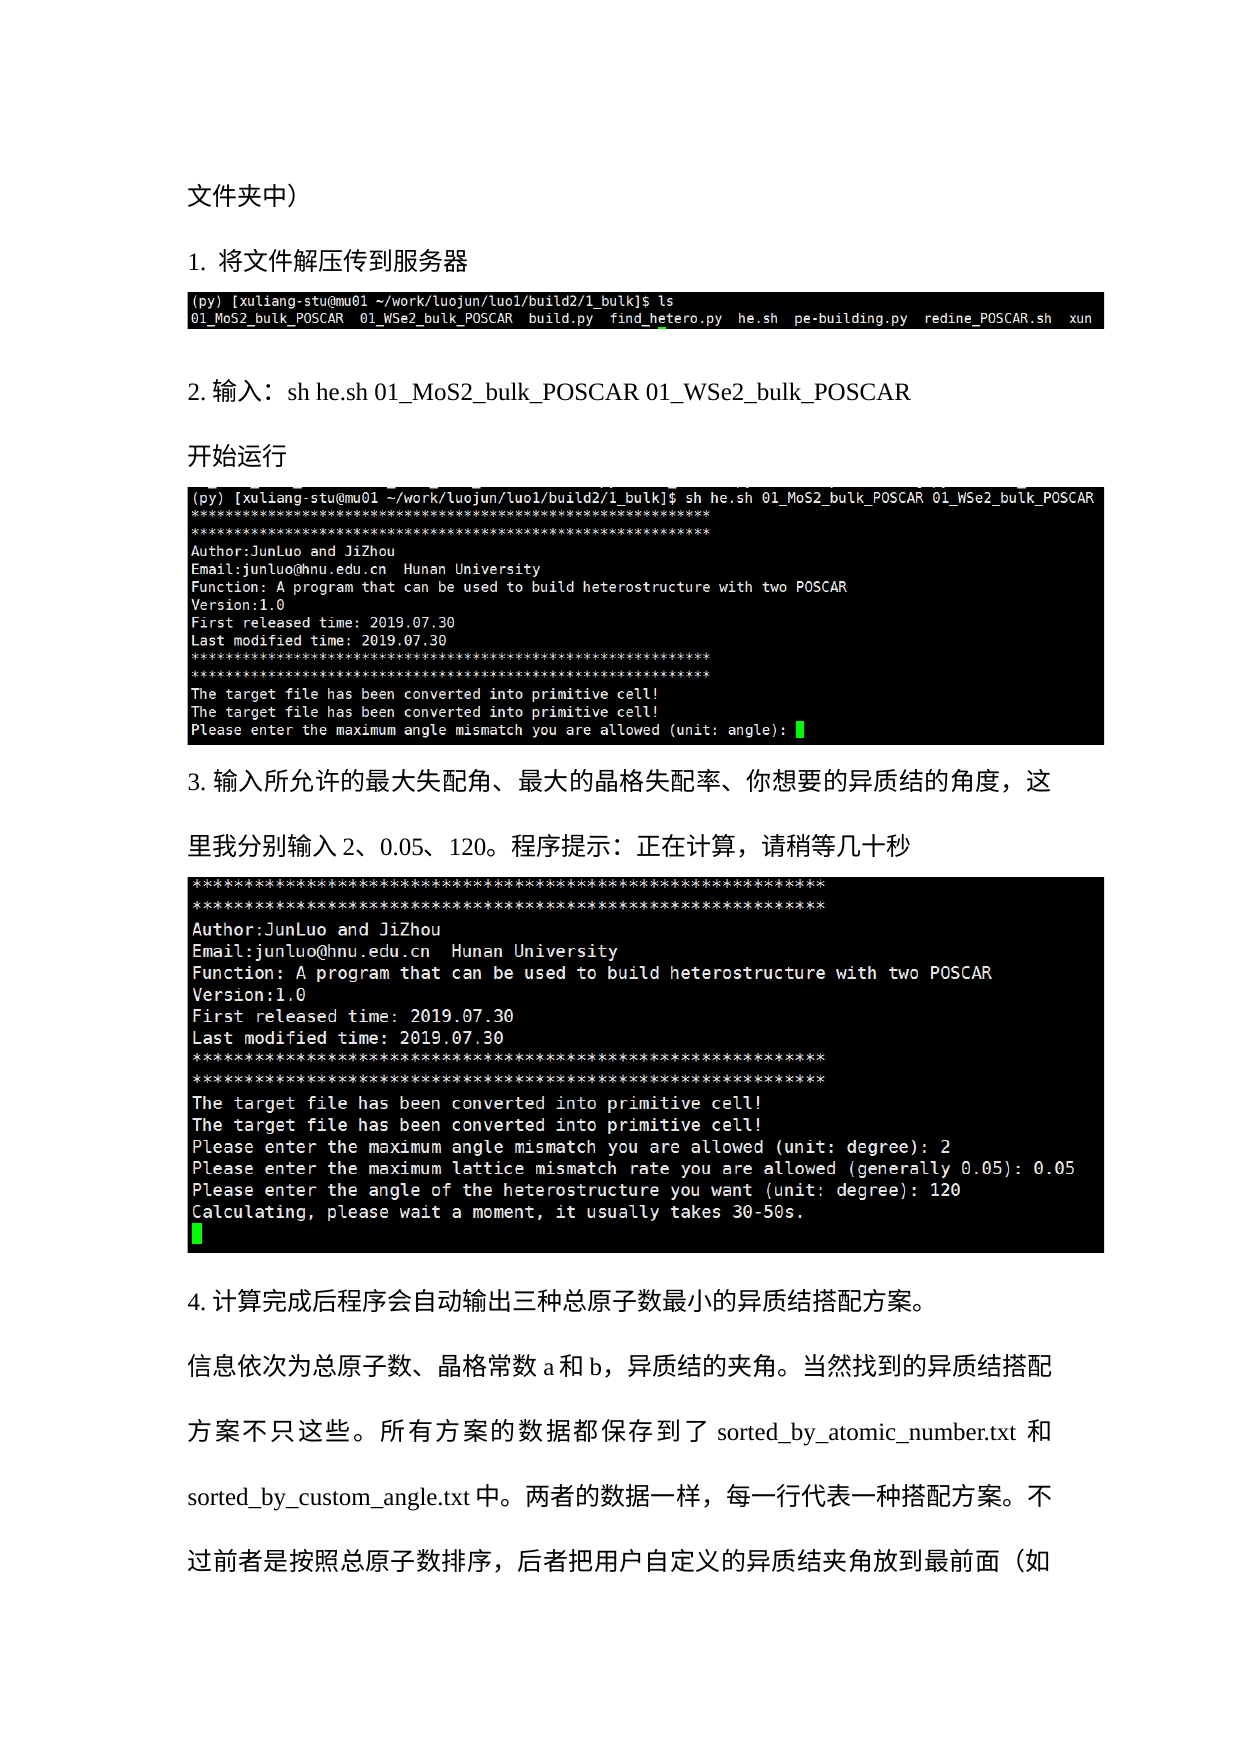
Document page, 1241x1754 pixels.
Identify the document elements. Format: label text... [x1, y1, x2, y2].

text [187, 162, 1053, 227]
picture [187, 877, 1105, 1253]
picture [187, 487, 1105, 745]
picture [187, 292, 1105, 329]
text 2. 输入：sh he.sh 01_MoS2_bulk_POSCAR 01_WSe2_bulk_POSCAR [187, 357, 1053, 422]
text 开始运行 [187, 422, 1053, 487]
text 3. 输入所允许的最大失配角、最大的晶格失配率、你想要的异质结的角度，这里我分别输入2、0.05、120。程序提示：正在计算，请稍等几十秒 [187, 747, 1053, 877]
text 1. 将文件解压传到服务器 [187, 227, 1053, 292]
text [187, 1332, 1053, 1592]
text 4. 计算完成后程序会自动输出三种总原子数最小的异质结搭配方案。 [187, 1267, 1053, 1332]
